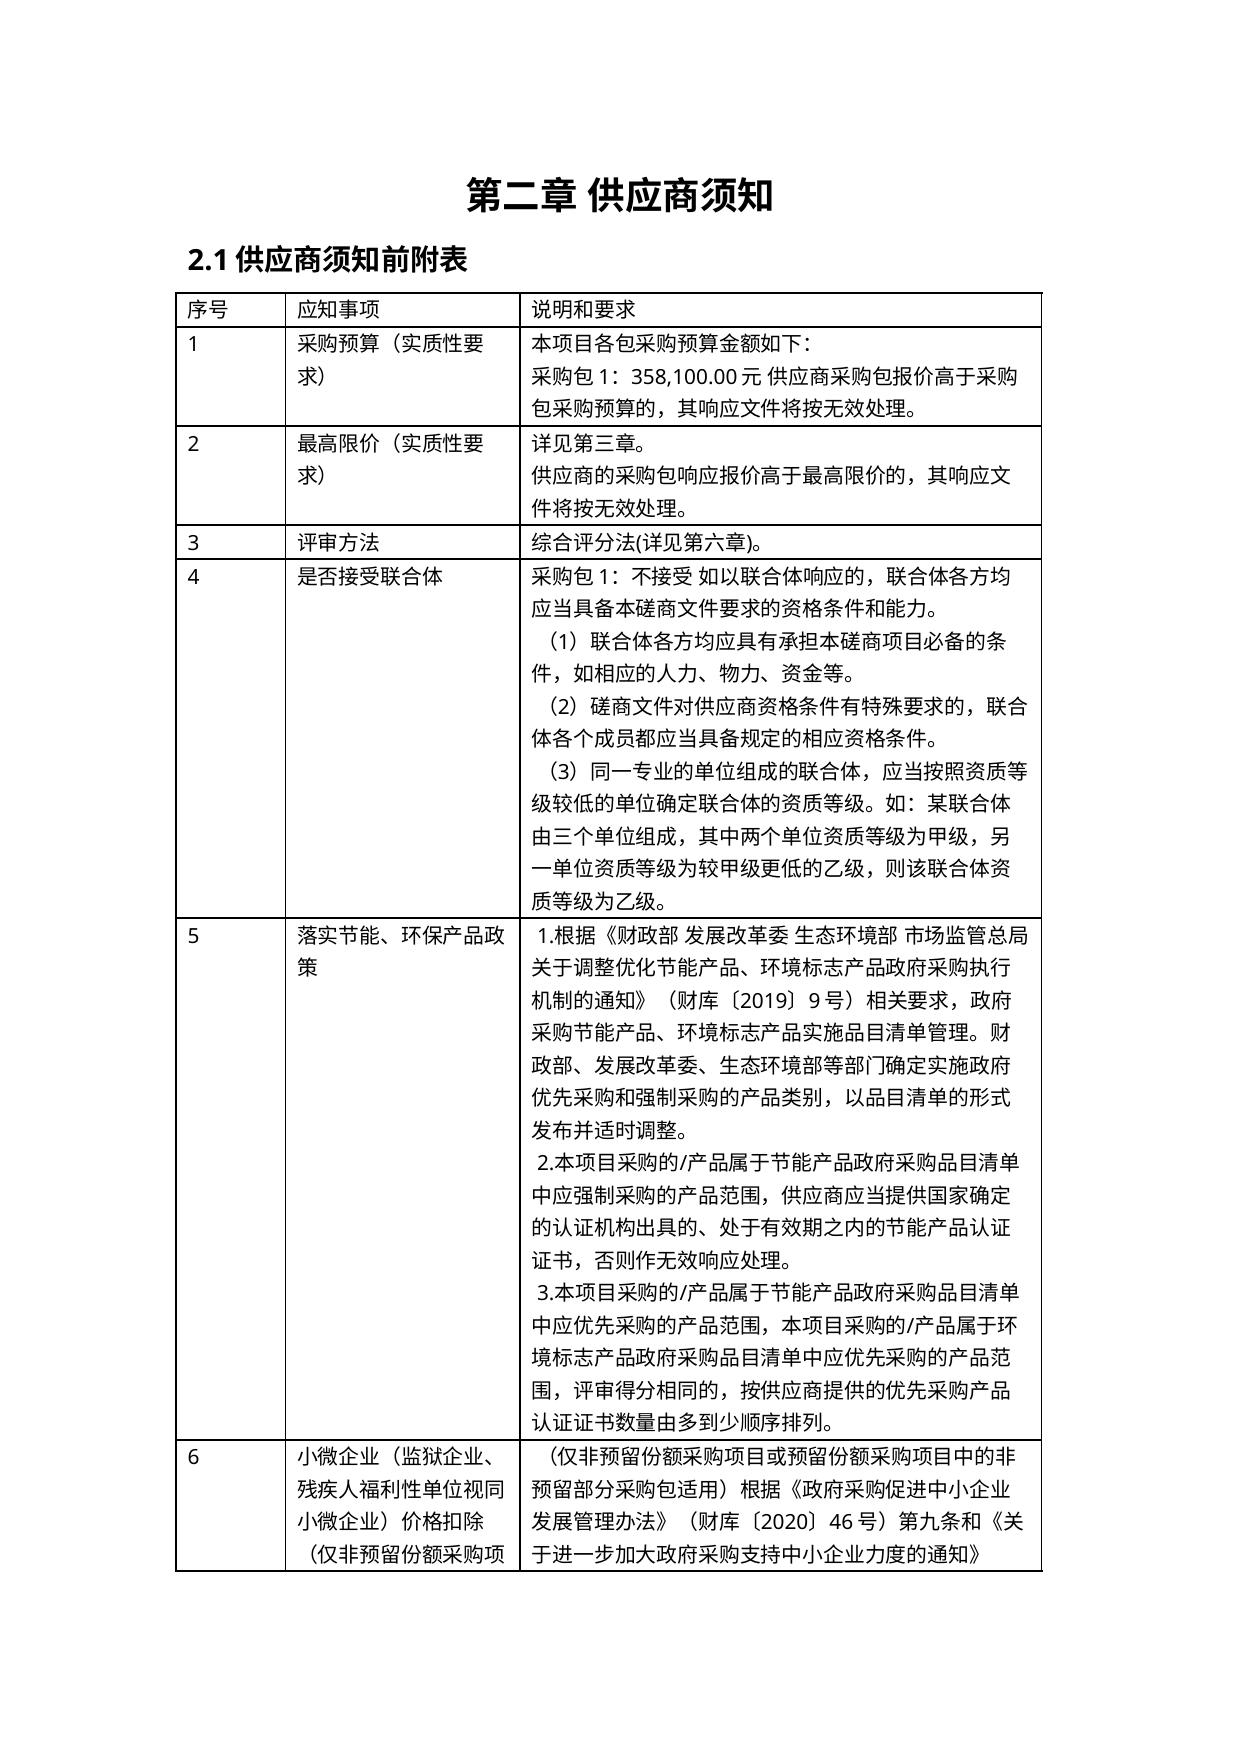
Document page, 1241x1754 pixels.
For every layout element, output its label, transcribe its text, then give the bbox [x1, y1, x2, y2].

table_header 说明和要求 [521, 294, 1041, 326]
text 第二章 供应商须知 [187, 162, 1053, 227]
table_cell 评审方法 [286, 526, 519, 558]
table_cell 1.根据《财政部 发展改革委 生态环境部 市场监管总局关于调整优化节能产品、环境标志产品政府采购执行机制的通知》（财库〔2019〕9号）相关要求，政府采购节能产品、环境标志产品实施品目清单管理。财政部、发展改革委、生态环境部等部门确定实施政府优先采购和强制采购的产品类别，以品目清单的形式发布并适时调整。 2.本项目采购的/产品属于节能产品政府采购品目清单中应强制采购的产品范围，供应商应当提供国家确定的认证机构出具的、处于有效期之内的节能产品认证证书，否则作无效响应处理。 3.本项目采购的/产品属于节能产品政府采购品目清单中应优先采购的产品范围，本项目采购的/产品属于环境标志产品政府采购品目清单中应优先采购的产品范围，评审得分相同的，按供应商提供的优先采购产品认证证书数量由多到少顺序排列。 [521, 919, 1041, 1439]
table_header 序号 [177, 294, 285, 326]
table_cell 1 [177, 328, 285, 425]
table_cell 详见第三章。 供应商的采购包响应报价高于最高限价的，其响应文件将按无效处理。 [521, 427, 1041, 524]
text 2.1供应商须知前附表 [187, 227, 1053, 292]
table_cell 5 [177, 919, 285, 1439]
table_cell 2 [177, 427, 285, 524]
table_cell 3 [177, 526, 285, 558]
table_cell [521, 1441, 1041, 1570]
table_cell 4 [177, 560, 285, 917]
table_cell 6 [177, 1441, 285, 1570]
table_cell 本项目各包采购预算金额如下： 采购包1：358,100.00元 供应商采购包报价高于采购包采购预算的，其响应文件将按无效处理。 [521, 328, 1041, 425]
table_cell 采购预算（实质性要求） [286, 328, 519, 425]
table_cell 采购包1：不接受 如以联合体响应的，联合体各方均应当具备本磋商文件要求的资格条件和能力。 （1）联合体各方均应具有承担本磋商项目必备的条件，如相应的人力、物力、资金等。 （2）磋商文件对供应商资格条件有特殊要求的，联合体各个成员都应当具备规定的相应资格条件。 （3）同一专业的单位组成的联合体，应当按照资质等级较低的单位确定联合体的资质等级。如：某联合体由三个单位组成，其中两个单位资质等级为甲级，另一单位资质等级为较甲级更低的乙级，则该联合体资质等级为乙级。 [521, 560, 1041, 917]
table_cell 落实节能、环保产品政策 [286, 919, 519, 1439]
table_header 应知事项 [286, 294, 519, 326]
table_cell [286, 1441, 519, 1570]
table_cell 是否接受联合体 [286, 560, 519, 917]
table_cell 最高限价（实质性要求） [286, 427, 519, 524]
table_cell 综合评分法(详见第六章)。 [521, 526, 1041, 558]
